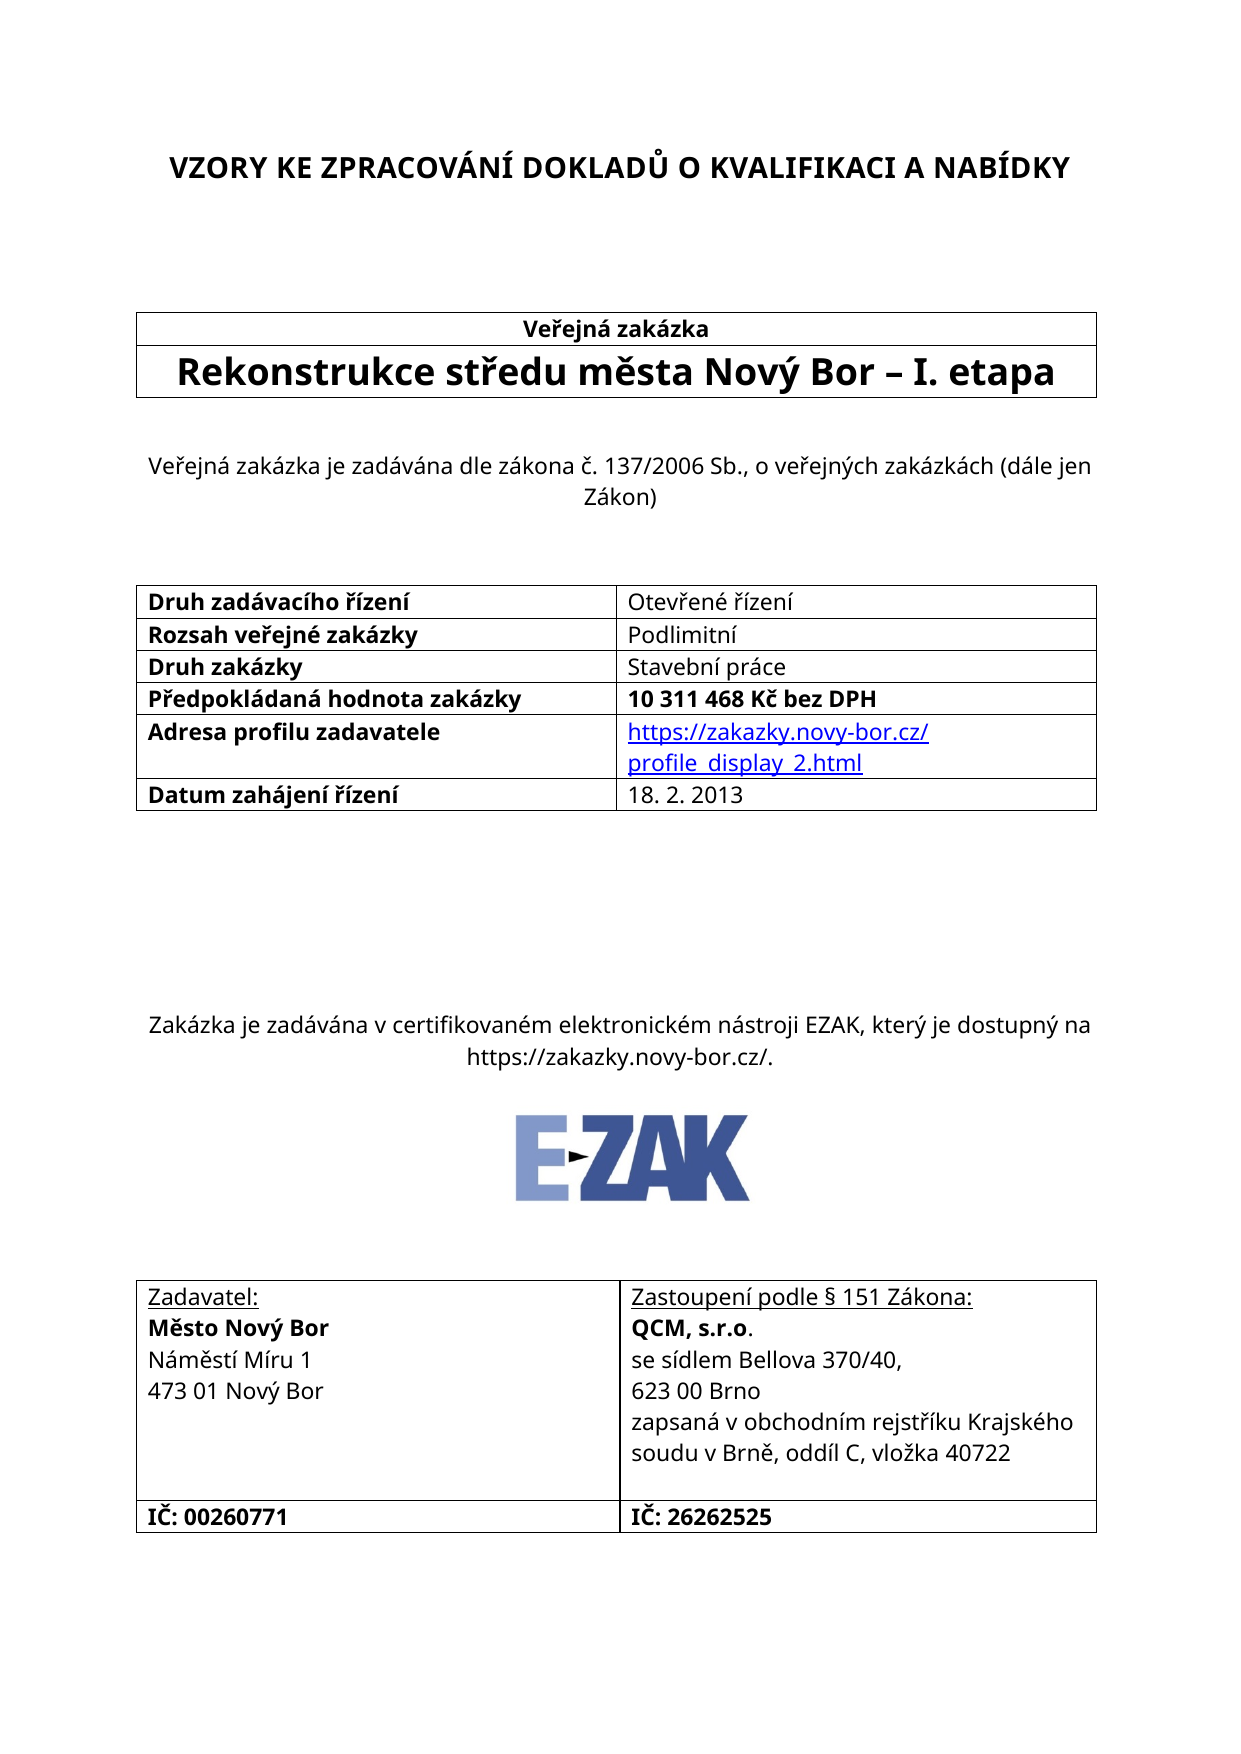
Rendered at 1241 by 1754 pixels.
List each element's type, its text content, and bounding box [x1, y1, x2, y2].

table_header Zastoupení podle § 151 Zákona: QCM, s.r.o. se sídlem Bellova 370/40, 623 00 Brno zapsaná v obchodním rejstříku Krajského soudu v Brně, oddíl C, vložka 40722 [621, 1281, 1096, 1500]
table_cell Datum zahájení řízení [137, 779, 616, 810]
table_cell https://zakazky.novy-bor.cz/profile_display_2.html [617, 715, 1096, 778]
table_cell 10 311 468 Kč bez DPH [617, 683, 1096, 714]
text Veřejná zakázka je zadávána dle zákona č. 137/2006 Sb., o veřejných zakázkách (dále jen Zákon) [148, 450, 1093, 512]
table_header Zadavatel: Město Nový Bor Náměstí Míru 1 473 01 Nový Bor [137, 1281, 619, 1500]
text Zakázka je zadávána v certifikovaném elektronickém nástroji EZAK, který je dostupný na https://zakazky.novy-bor.cz/. [148, 1009, 1093, 1072]
title VZORY KE ZPRACOVÁNÍ DOKLADŮ O KVALIFIKACI A NABÍDKY [148, 148, 1093, 187]
table_cell Podlimitní [617, 619, 1096, 650]
table_cell 18. 2. 2013 [617, 779, 1096, 810]
picture [506, 1105, 757, 1213]
table_header Veřejná zakázka [137, 313, 1096, 344]
table_cell Předpokládaná hodnota zakázky [137, 683, 616, 714]
table_cell Stavební práce [617, 651, 1096, 682]
table_cell Adresa profilu zadavatele [137, 715, 616, 778]
table_header Otevřené řízení [617, 586, 1096, 617]
table_header Druh zadávacího řízení [137, 586, 616, 617]
table_cell Rozsah veřejné zakázky [137, 619, 616, 650]
table_cell Druh zakázky [137, 651, 616, 682]
table_cell IČ: 00260771 [137, 1501, 619, 1532]
table_cell Rekonstrukce středu města Nový Bor – I. etapa [137, 346, 1096, 397]
table_cell IČ: 26262525 [621, 1501, 1096, 1532]
